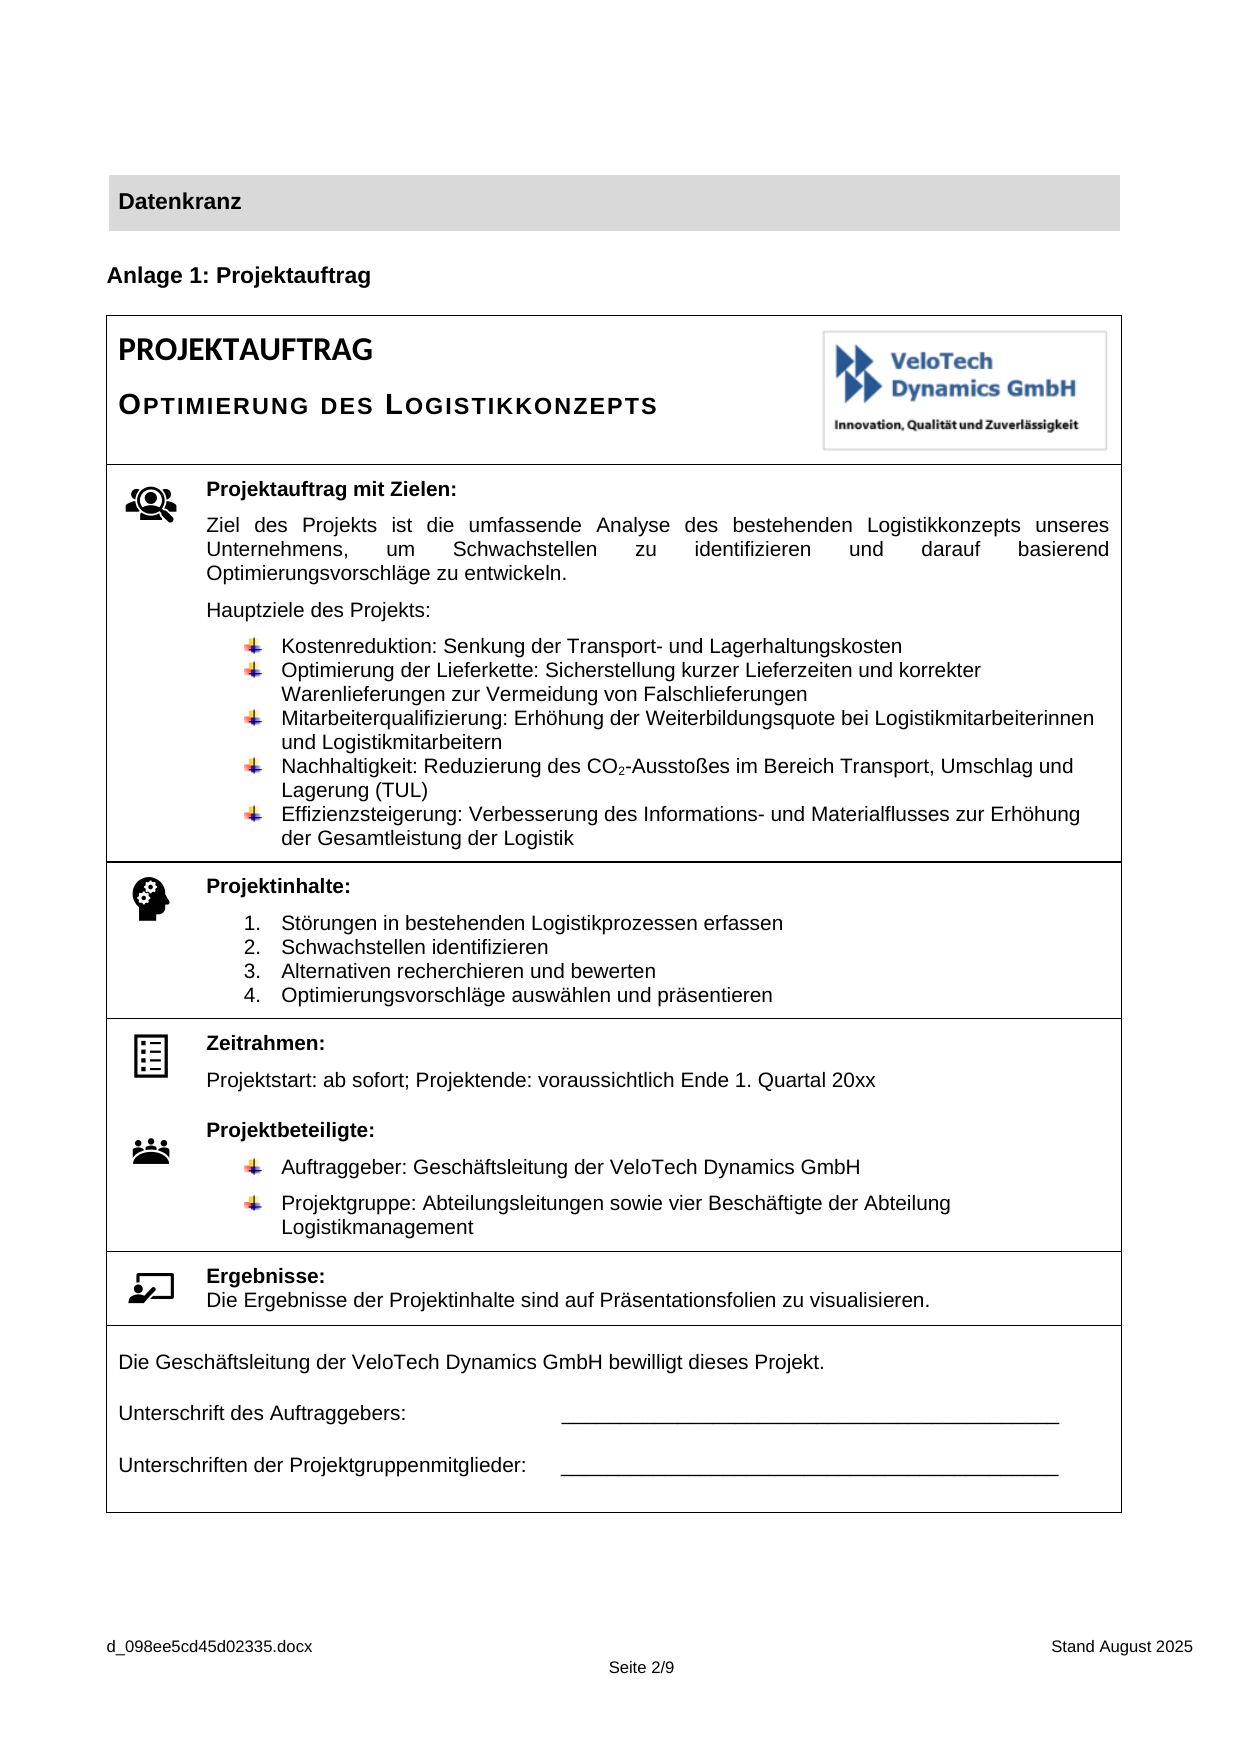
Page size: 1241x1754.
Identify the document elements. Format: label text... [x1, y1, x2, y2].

picture [125, 874, 177, 926]
text Anlage 1: Projektauftrag [106, 262, 1122, 288]
picture [129, 1130, 173, 1173]
picture [244, 708, 262, 726]
text Datenkranz [110, 176, 1119, 230]
picture [244, 636, 262, 654]
picture [126, 1263, 176, 1313]
picture [244, 1194, 262, 1211]
picture [244, 756, 262, 774]
picture [244, 804, 262, 822]
picture [244, 660, 262, 678]
picture [122, 476, 179, 533]
picture [125, 1031, 177, 1082]
picture [244, 1157, 262, 1175]
picture [820, 328, 1108, 450]
